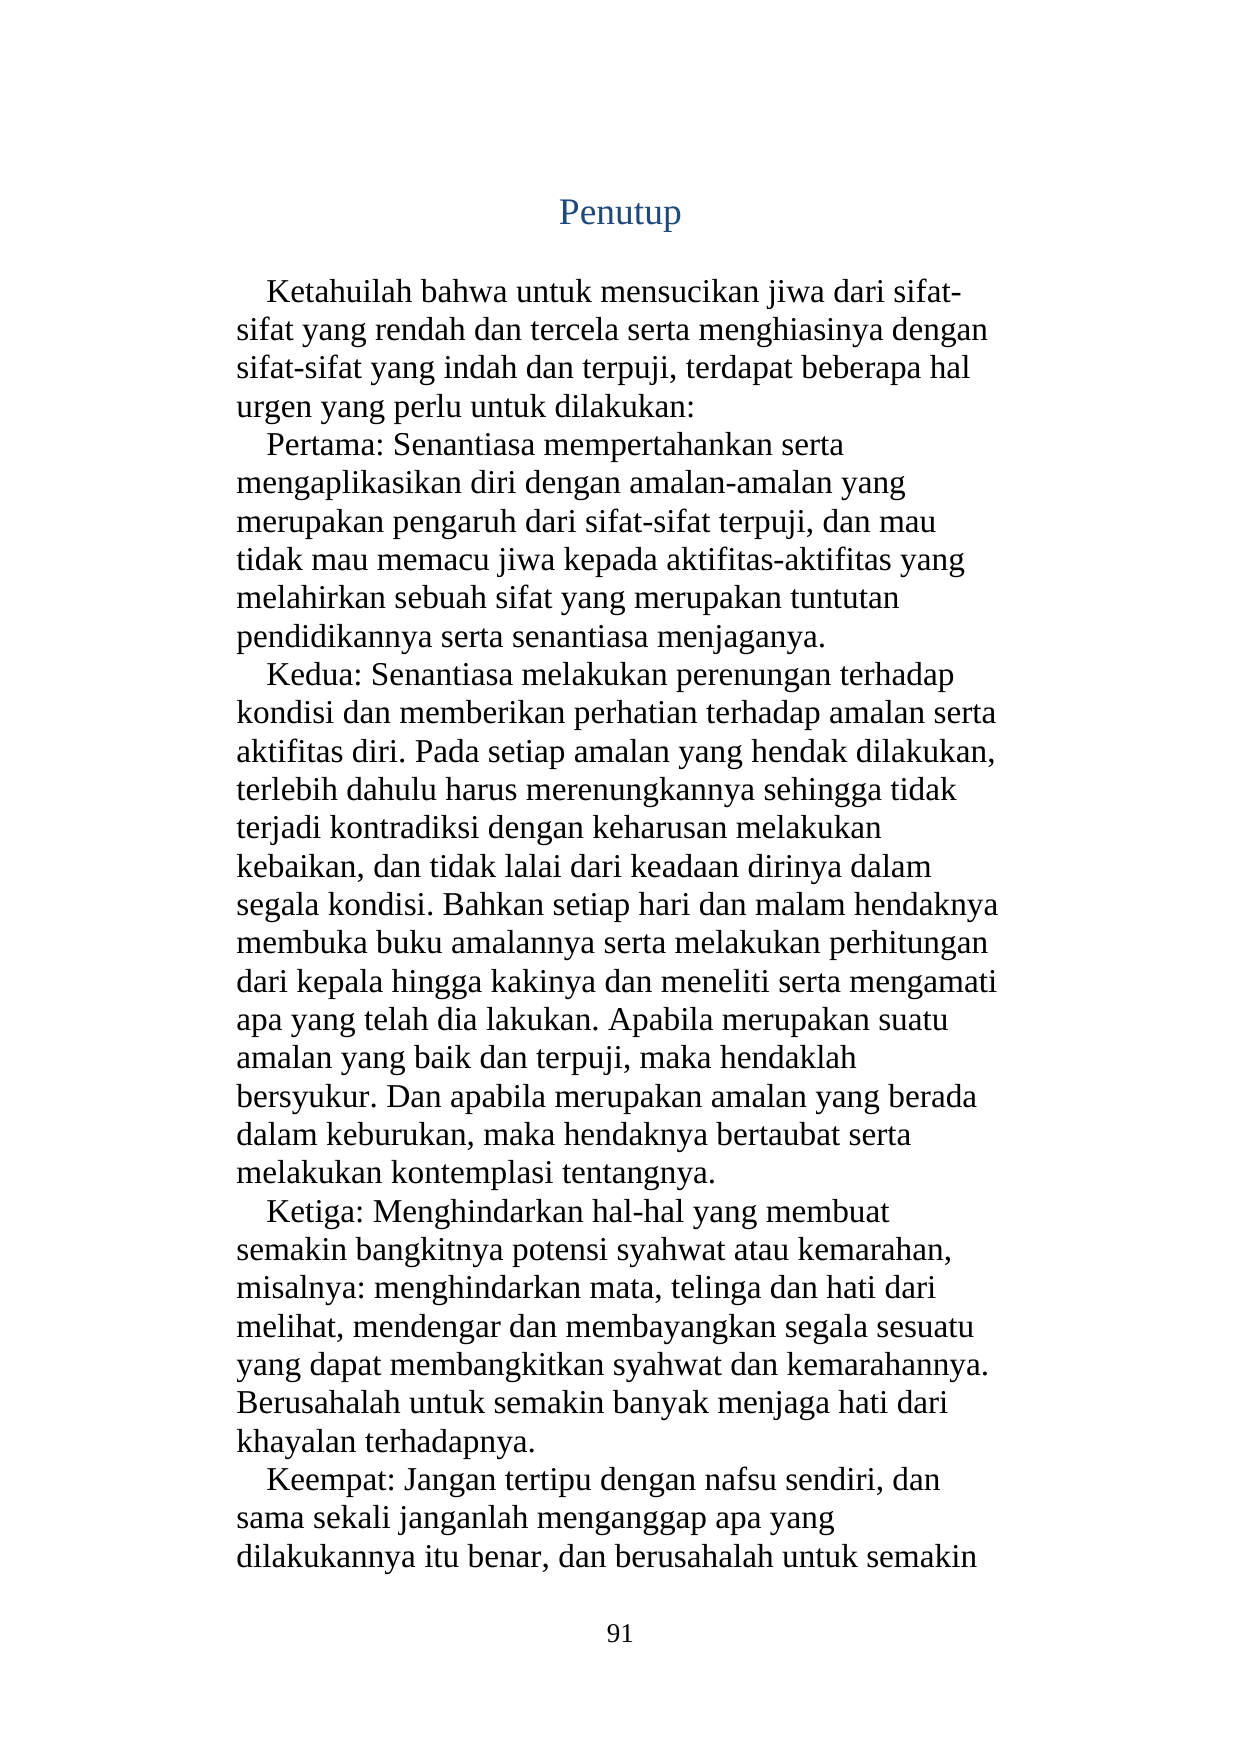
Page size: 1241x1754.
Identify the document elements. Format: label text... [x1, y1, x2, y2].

text Pertama: Senantiasa mempertahankan serta mengaplikasikan diri dengan amalan-amalan yang merupakan pengaruh dari sifat-sifat terpuji, dan mau tidak mau memacu jiwa kepada aktifitas-aktifitas yang melahirkan sebuah sifat yang merupakan tuntutan pendidikannya serta senantiasa menjaganya. [236, 424, 1004, 654]
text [236, 1459, 1004, 1574]
subtitle Penutup [236, 190, 1004, 233]
text Kedua: Senantiasa melakukan perenungan terhadap kondisi dan memberikan perhatian terhadap amalan serta aktifitas diri. Pada setiap amalan yang hendak dilakukan, terlebih dahulu harus merenungkannya sehingga tidak terjadi kontradiksi dengan keharusan melakukan kebaikan, dan tidak lalai dari keadaan dirinya dalam segala kondisi. Bahkan setiap hari dan malam hendaknya membuka buku amalannya serta melakukan perhitungan dari kepala hingga kakinya dan meneliti serta mengamati apa yang telah dia lakukan. Apabila merupakan suatu amalan yang baik dan terpuji, maka hendaklah bersyukur. Dan apabila merupakan amalan yang berada dalam keburukan, maka hendaknya bertaubat serta melakukan kontemplasi tentangnya. [236, 654, 1004, 1191]
text Ketahuilah bahwa untuk mensucikan jiwa dari sifat-sifat yang rendah dan tercela serta menghiasinya dengan sifat-sifat yang indah dan terpuji, terdapat beberapa hal urgen yang perlu untuk dilakukan: [236, 271, 1004, 424]
text Ketiga: Menghindarkan hal-hal yang membuat semakin bangkitnya potensi syahwat atau kemarahan, misalnya: menghindarkan mata, telinga dan hati dari melihat, mendengar dan membayangkan segala sesuatu yang dapat membangkitkan syahwat dan kemarahannya. Berusahalah untuk semakin banyak menjaga hati dari khayalan terhadapnya. [236, 1191, 1004, 1459]
